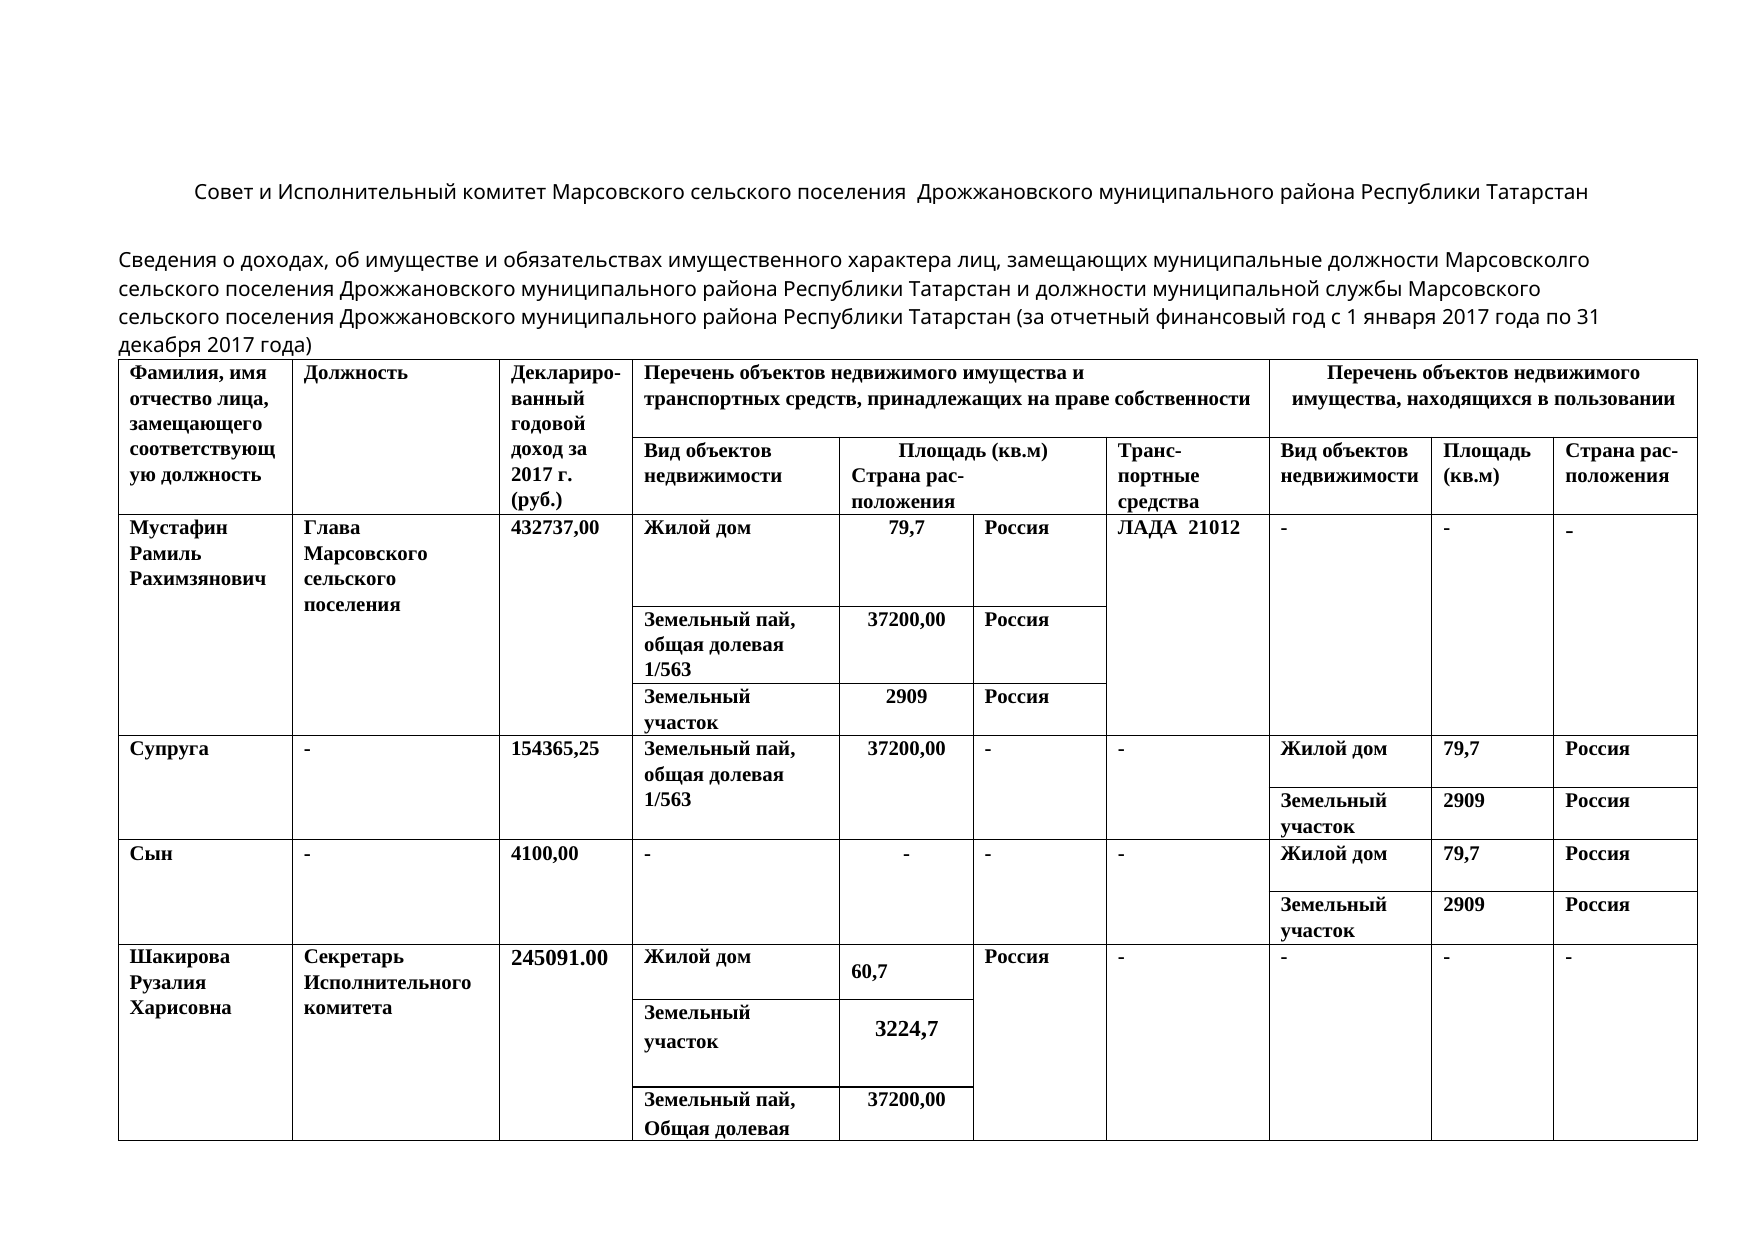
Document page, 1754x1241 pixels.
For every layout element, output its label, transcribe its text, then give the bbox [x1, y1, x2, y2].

table_cell Жилой дом [1270, 840, 1431, 891]
table_cell Россия [974, 684, 1106, 735]
text Совет и Исполнительный комитет Марсовского сельского поселения Дрожжановского муниципального района Республики Татарстан [118, 177, 1636, 206]
table_cell - [1107, 736, 1269, 839]
table_cell 4100,00 [500, 840, 632, 943]
table_cell - [1554, 515, 1697, 735]
table_cell Земельный пай, общая долевая 1/563 [633, 607, 839, 683]
table_cell Земельный пай, общая долевая 1/563 [633, 736, 839, 839]
table_cell Жилой дом [633, 515, 839, 606]
table_cell Страна рас- положения [1554, 438, 1697, 514]
table_cell Супруга [119, 736, 292, 839]
table_cell Вид объектов недвижимости [1270, 438, 1431, 514]
table_header Фамилия, имя отчество лица, замещающего соответствующую должность [119, 360, 292, 514]
table_cell 79,7 [1432, 840, 1553, 891]
table_cell Глава Марсовского сельского поселения [293, 515, 499, 735]
table_cell 37200,00 [840, 1088, 973, 1140]
text Сведения о доходах, об имуществе и обязательствах имущественного характера лиц, замещающих муниципальные должности Марсовсколго сельского поселения Дрожжановского муниципального района Республики Татарстан и должности муниципальной службы Марсовского сельского поселения Дрожжановского муниципального района Республики Татарстан (за отчетный финансовый год с 1 января 2017 года по 31 декабря 2017 года) [118, 245, 1636, 359]
table_cell - [974, 840, 1106, 943]
table_cell Площадь (кв.м) Страна рас- положения [840, 438, 1106, 514]
table_cell 154365,25 [500, 736, 632, 839]
table_cell 2909 [840, 684, 973, 735]
table_cell Земельный участок [1270, 788, 1431, 839]
table_cell Транс- портные средства [1107, 438, 1269, 514]
table_header Должность [293, 360, 499, 514]
table_cell Сын [119, 840, 292, 943]
table_cell Россия [1554, 736, 1697, 787]
table_cell 3224,7 [840, 1000, 973, 1086]
table_header Перечень объектов недвижимого имущества, находящихся в пользовании [1270, 360, 1697, 437]
table_cell Земельный участок [633, 684, 839, 735]
table_cell 245091.00 [500, 945, 632, 1140]
table_cell ЛАДА 21012 [1107, 515, 1269, 735]
table_header Перечень объектов недвижимого имущества и транспортных средств, принадлежащих на праве собственности [633, 360, 1269, 437]
table_cell Россия [1554, 892, 1697, 943]
table_cell Вид объектов недвижимости [633, 438, 839, 514]
table_cell Жилой дом [1270, 736, 1431, 787]
table_cell Россия [1554, 840, 1697, 891]
table_cell Площадь (кв.м) [1432, 438, 1553, 514]
table_cell - [633, 840, 839, 943]
table_cell 2909 [1432, 892, 1553, 943]
table_cell Шакирова Рузалия Харисовна [119, 945, 292, 1140]
table_header Деклариро- ванный годовой доход за 2017 г. (руб.) [500, 360, 632, 514]
table_cell - [974, 736, 1106, 839]
table_cell Земельный участок [1270, 892, 1431, 943]
table_cell - [1432, 945, 1553, 1140]
table_cell 2909 [1432, 788, 1553, 839]
table_cell 79,7 [1432, 736, 1553, 787]
table_cell Россия [1554, 788, 1697, 839]
table_cell Земельный участок [633, 1000, 839, 1086]
table_cell - [840, 840, 973, 943]
table_cell - [1107, 945, 1269, 1140]
table_cell Россия [974, 607, 1106, 683]
table_cell 37200,00 [840, 736, 973, 839]
table_cell - [293, 736, 499, 839]
table_cell - [1554, 945, 1697, 1140]
table_cell - [1107, 840, 1269, 943]
table_cell Мустафин Рамиль Рахимзянович [119, 515, 292, 735]
table_cell Россия [974, 515, 1106, 606]
table_cell - [1432, 515, 1553, 735]
table_cell 79,7 [840, 515, 973, 606]
table_cell 60,7 [840, 945, 973, 999]
table_cell - [1270, 515, 1431, 735]
table_cell Секретарь Исполнительного комитета [293, 945, 499, 1140]
table_cell Жилой дом [633, 945, 839, 999]
table_cell 432737,00 [500, 515, 632, 735]
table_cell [633, 1088, 839, 1140]
table_cell - [1270, 945, 1431, 1140]
table_cell Россия [974, 945, 1106, 1140]
table_cell - [293, 840, 499, 943]
table_cell 37200,00 [840, 607, 973, 683]
